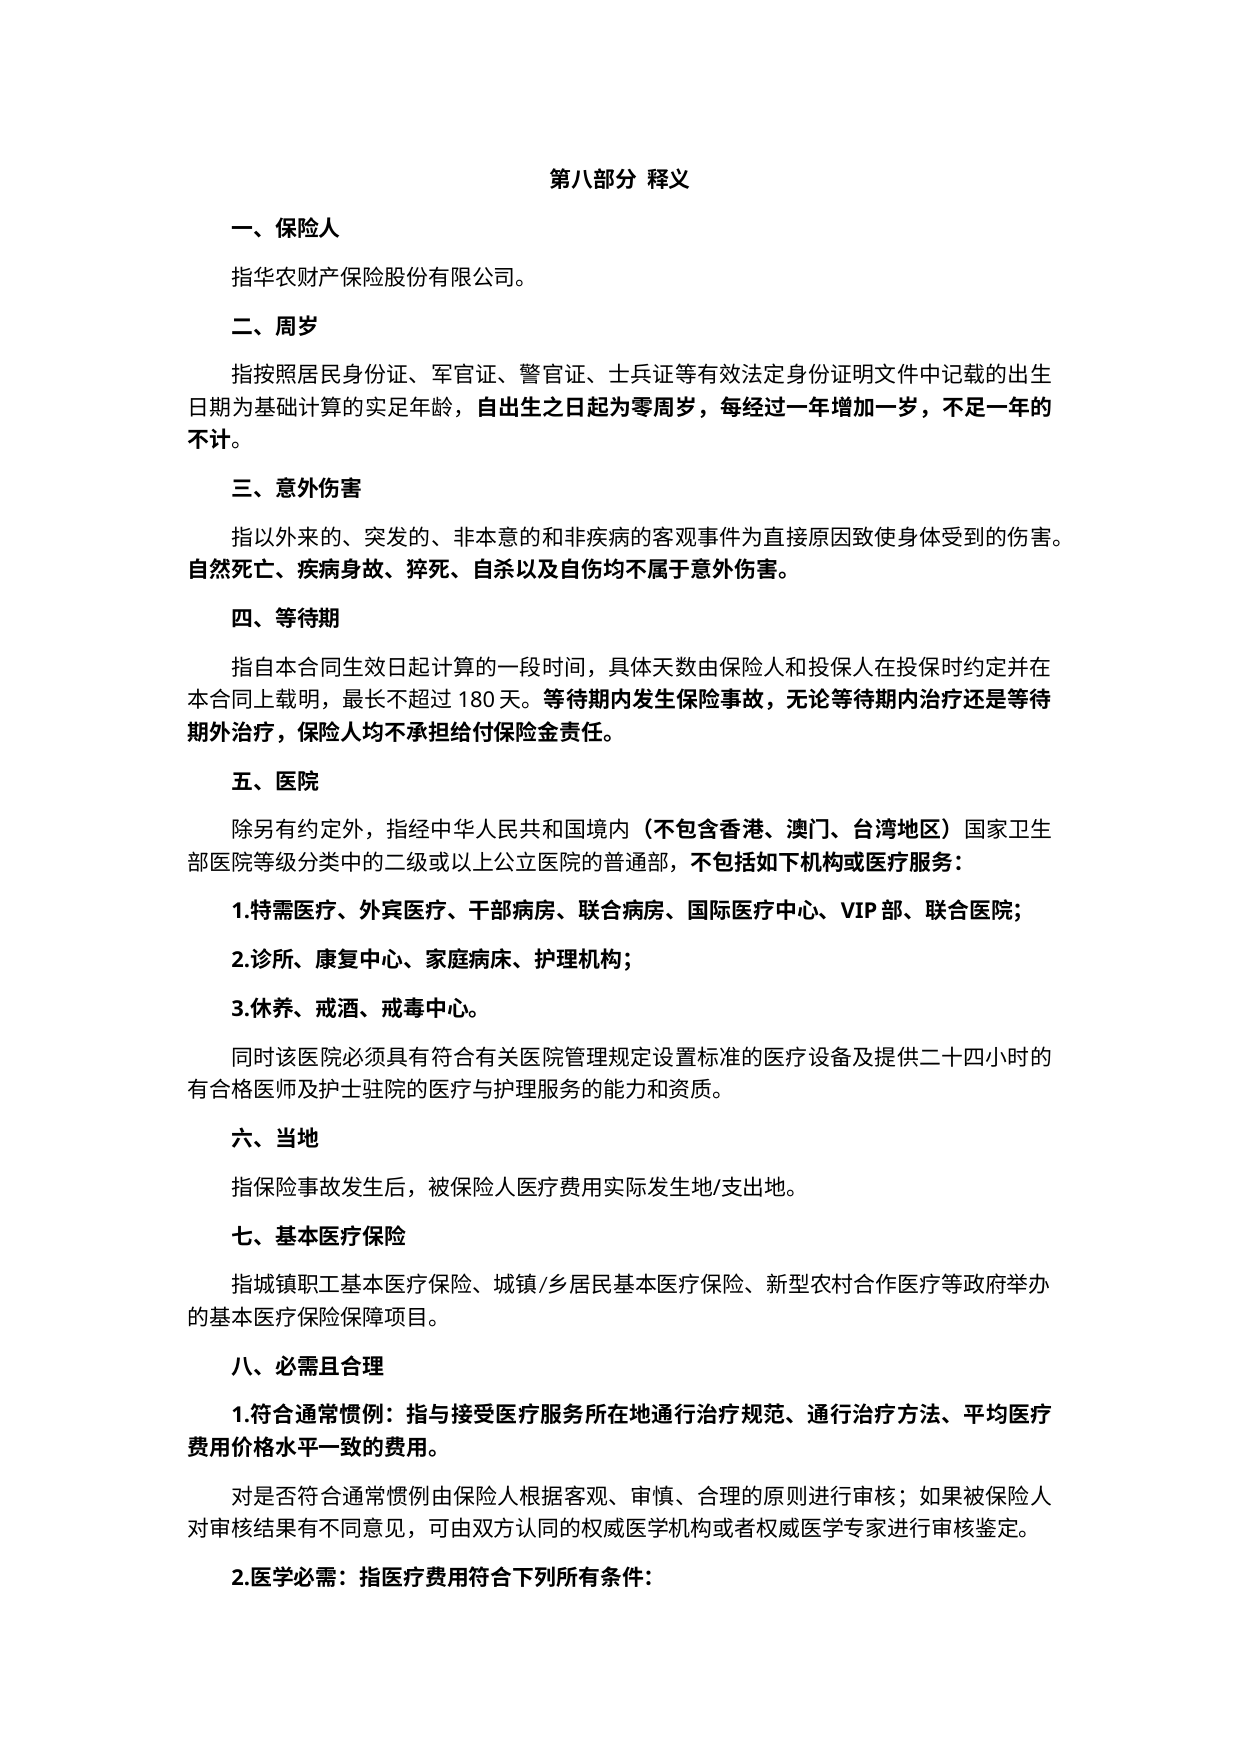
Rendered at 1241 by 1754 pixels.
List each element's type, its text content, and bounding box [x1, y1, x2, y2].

list 四、等待期 [187, 601, 1053, 633]
list 诊所、康复中心、家庭病床、护理机构； [187, 942, 1053, 974]
list 指保险事故发生后，被保险人医疗费用实际发生地/支出地。 [187, 1169, 1053, 1202]
text 八、必需且合理 [187, 1348, 1053, 1381]
list 医学必需：指医疗费用符合下列所有条件： [187, 1559, 1053, 1592]
text 指自本合同生效日起计算的一段时间，具体天数由保险人和投保人在投保时约定并在本合同上载明，最长不超过180天。等待期内发生保险事故，无论等待期内治疗还是等待期外治疗，保险人均不承担给付保险金责任。 [187, 649, 1053, 747]
text 指以外来的、突发的、非本意的和非疾病的客观事件为直接原因致使身体受到的伤害。自然死亡、疾病身故、猝死、自杀以及自伤均不属于意外伤害。 [187, 519, 1053, 584]
text 除另有约定外，指经中华人民共和国境内（不包含香港、澳门、台湾地区）国家卫生部医院等级分类中的二级或以上公立医院的普通部，不包括如下机构或医疗服务： [187, 812, 1053, 877]
text 指华农财产保险股份有限公司。 [187, 259, 1053, 292]
list 基本医疗保险 [187, 1218, 1053, 1251]
text 1.符合通常惯例：指与接受医疗服务所在地通行治疗规范、通行治疗方法、平均医疗费用价格水平一致的费用。 [187, 1397, 1053, 1462]
list 保险人 [187, 211, 1053, 243]
text 同时该医院必须具有符合有关医院管理规定设置标准的医疗设备及提供二十四小时的有合格医师及护士驻院的医疗与护理服务的能力和资质。 [187, 1039, 1053, 1104]
text 指按照居民身份证、军官证、警官证、士兵证等有效法定身份证明文件中记载的出生日期为基础计算的实足年龄，自出生之日起为零周岁，每经过一年增加一岁，不足一年的不计。 [187, 357, 1053, 454]
list 周岁 [187, 308, 1053, 341]
text 五、医院 [187, 763, 1053, 796]
list 当地 [187, 1121, 1053, 1153]
text 对是否符合通常惯例由保险人根据客观、审慎、合理的原则进行审核；如果被保险人对审核结果有不同意见，可由双方认同的权威医学机构或者权威医学专家进行审核鉴定。 [187, 1478, 1053, 1543]
list 休养、戒酒、戒毒中心。 [187, 991, 1053, 1023]
list 三、意外伤害 [187, 471, 1053, 503]
text 第八部分 释义 [187, 162, 1053, 194]
text 指城镇职工基本医疗保险、城镇/乡居民基本医疗保险、新型农村合作医疗等政府举办的基本医疗保险保障项目。 [187, 1267, 1053, 1332]
list 特需医疗、外宾医疗、干部病房、联合病房、国际医疗中心、VIP部、联合医院； [187, 893, 1053, 926]
